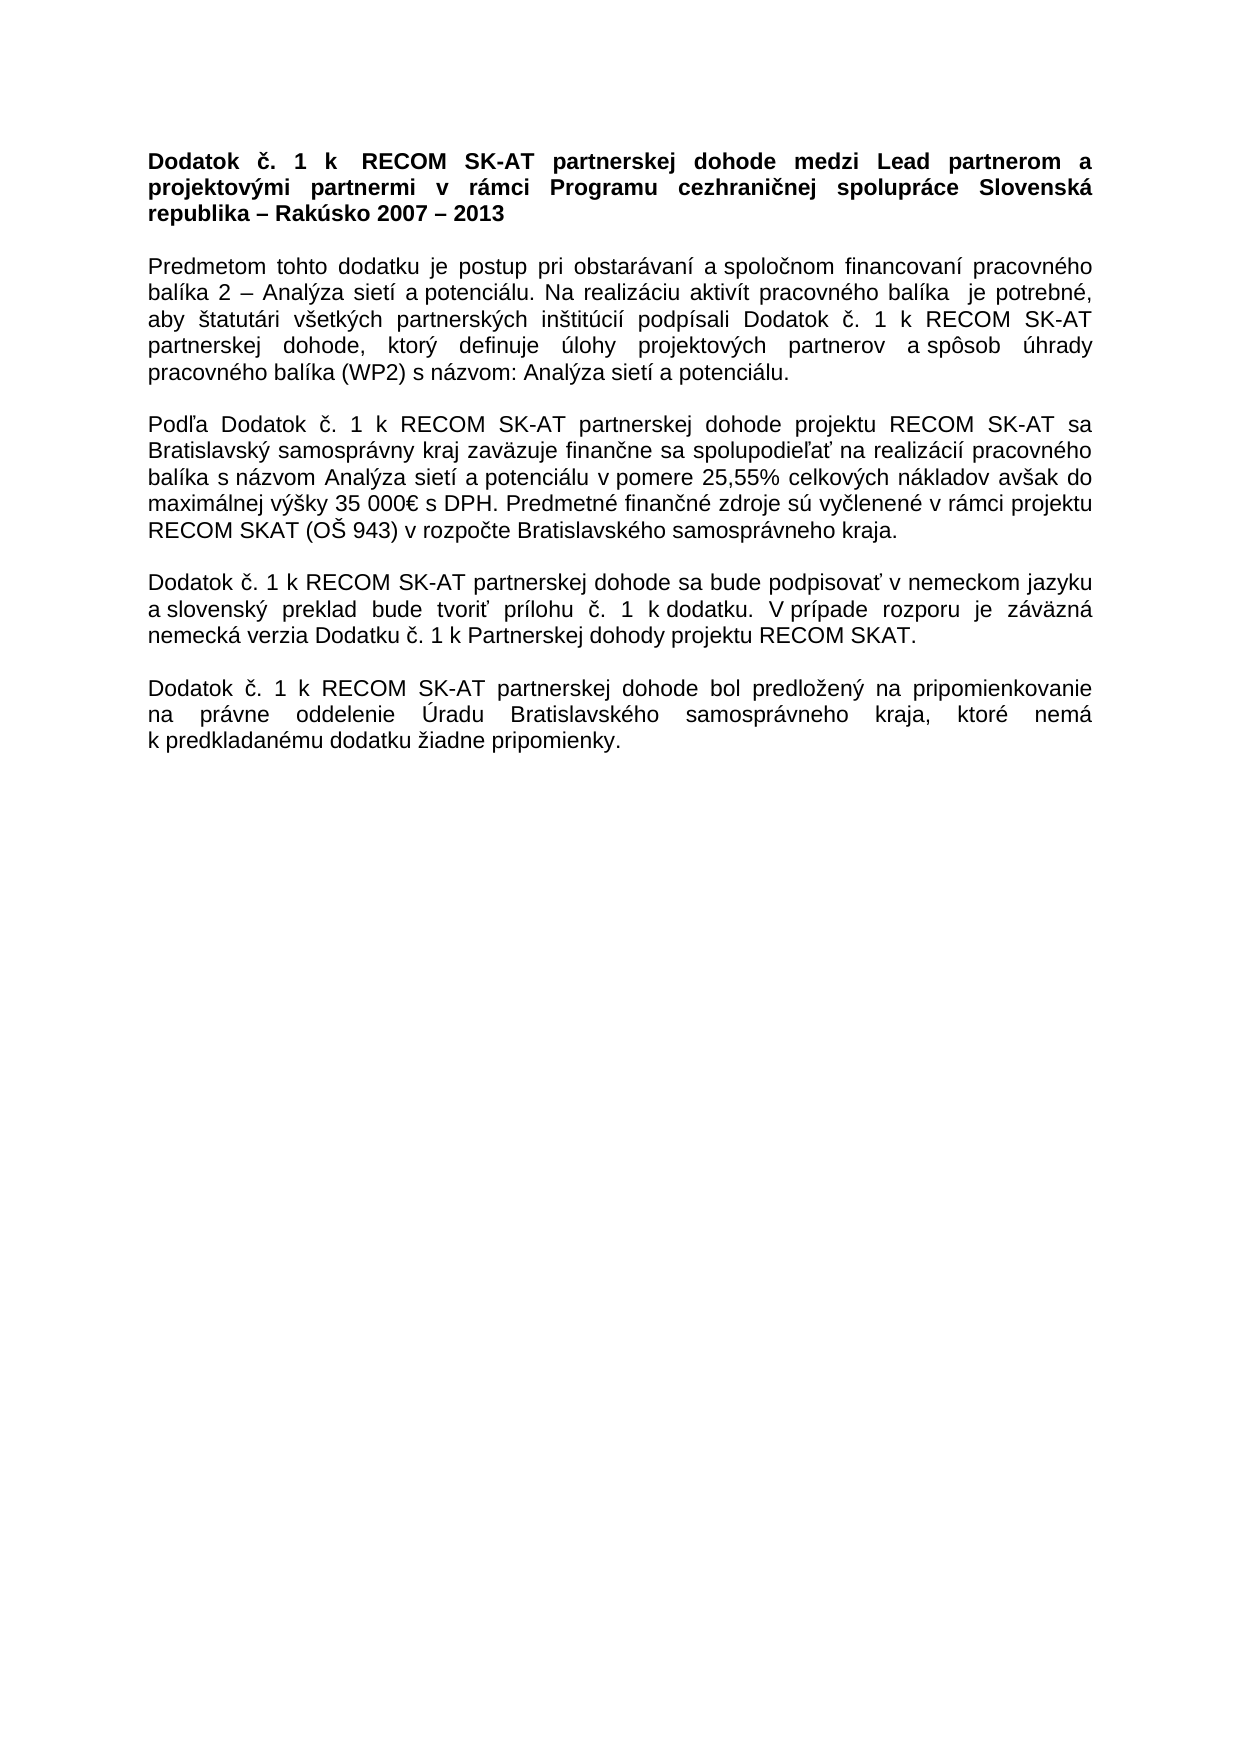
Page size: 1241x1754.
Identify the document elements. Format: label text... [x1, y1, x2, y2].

text Predmetom tohto dodatku je postup pri obstarávaní a spoločnom financovaní pracovného balíka 2 – Analýza sietí a potenciálu. Na realizáciu aktivít pracovného balíka je potrebné, aby štatutári všetkých partnerských inštitúcií podpísali Dodatok č. 1 k RECOM SK-AT partnerskej dohode, ktorý definuje úlohy projektových partnerov a spôsob úhrady pracovného balíka (WP2) s názvom: Analýza sietí a potenciálu. [148, 253, 1093, 385]
text Dodatok č. 1 k RECOM SK-AT partnerskej dohode medzi Lead partnerom a projektovými partnermi v rámci Programu cezhraničnej spolupráce Slovenská republika – Rakúsko 2007 – 2013 [148, 148, 1093, 227]
text Podľa Dodatok č. 1 k RECOM SK-AT partnerskej dohode projektu RECOM SK-AT sa Bratislavský samosprávny kraj zaväzuje finančne sa spolupodieľať na realizácií pracovného balíka s názvom Analýza sietí a potenciálu v pomere 25,55% celkových nákladov avšak do maximálnej výšky 35 000€ s DPH. Predmetné finančné zdroje sú vyčlenené v rámci projektu RECOM SKAT (OŠ 943) v rozpočte Bratislavského samosprávneho kraja. [148, 411, 1093, 543]
text Dodatok č. 1 k RECOM SK-AT partnerskej dohode bol predložený na pripomienkovanie na právne oddelenie Úradu Bratislavského samosprávneho kraja, ktoré nemá k predkladanému dodatku žiadne pripomienky. [148, 675, 1093, 754]
text Dodatok č. 1 k RECOM SK-AT partnerskej dohode sa bude podpisovať v nemeckom jazyku a slovenský preklad bude tvoriť prílohu č. 1 k dodatku. V prípade rozporu je záväzná nemecká verzia Dodatku č. 1 k Partnerskej dohody projektu RECOM SKAT. [148, 569, 1093, 648]
